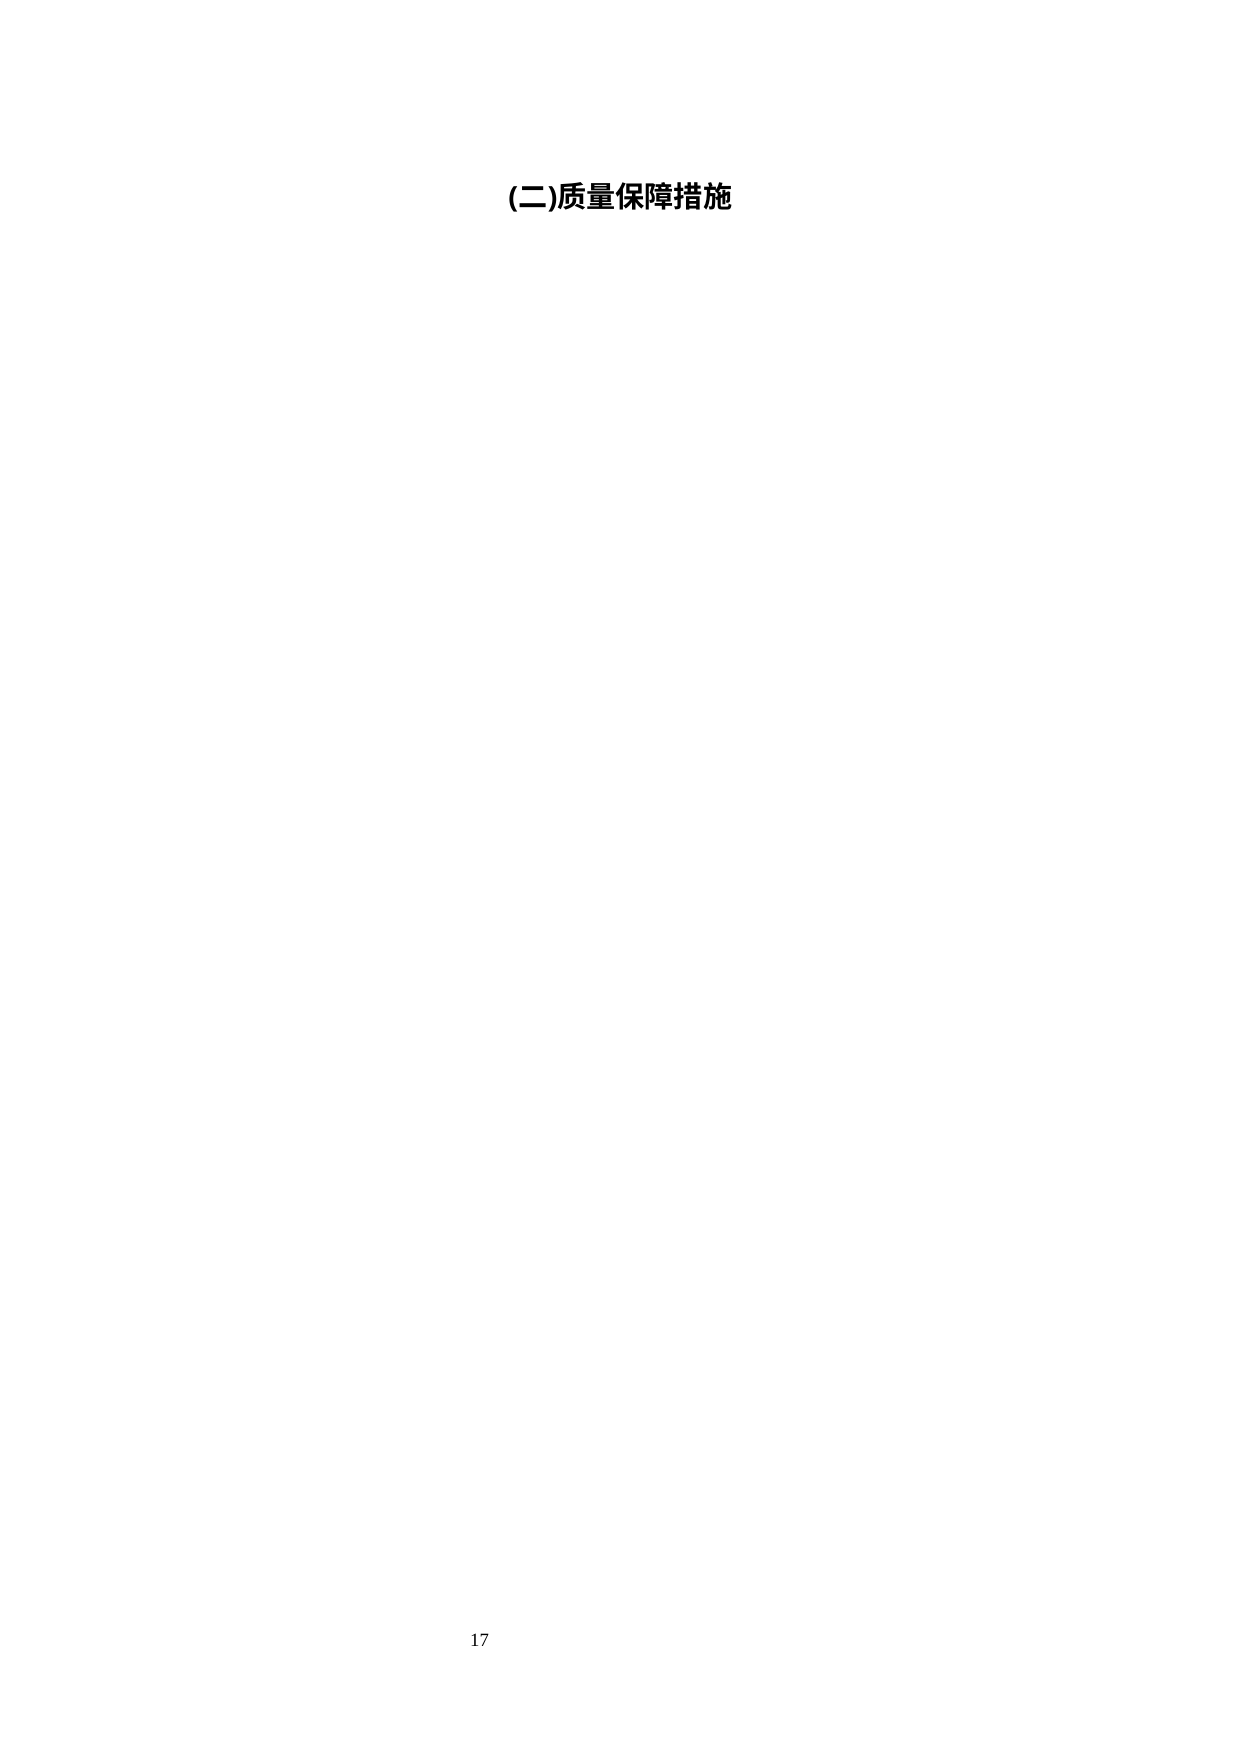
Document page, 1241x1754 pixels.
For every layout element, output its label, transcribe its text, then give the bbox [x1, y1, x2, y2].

text (二)质量保障措施 [187, 162, 1053, 227]
